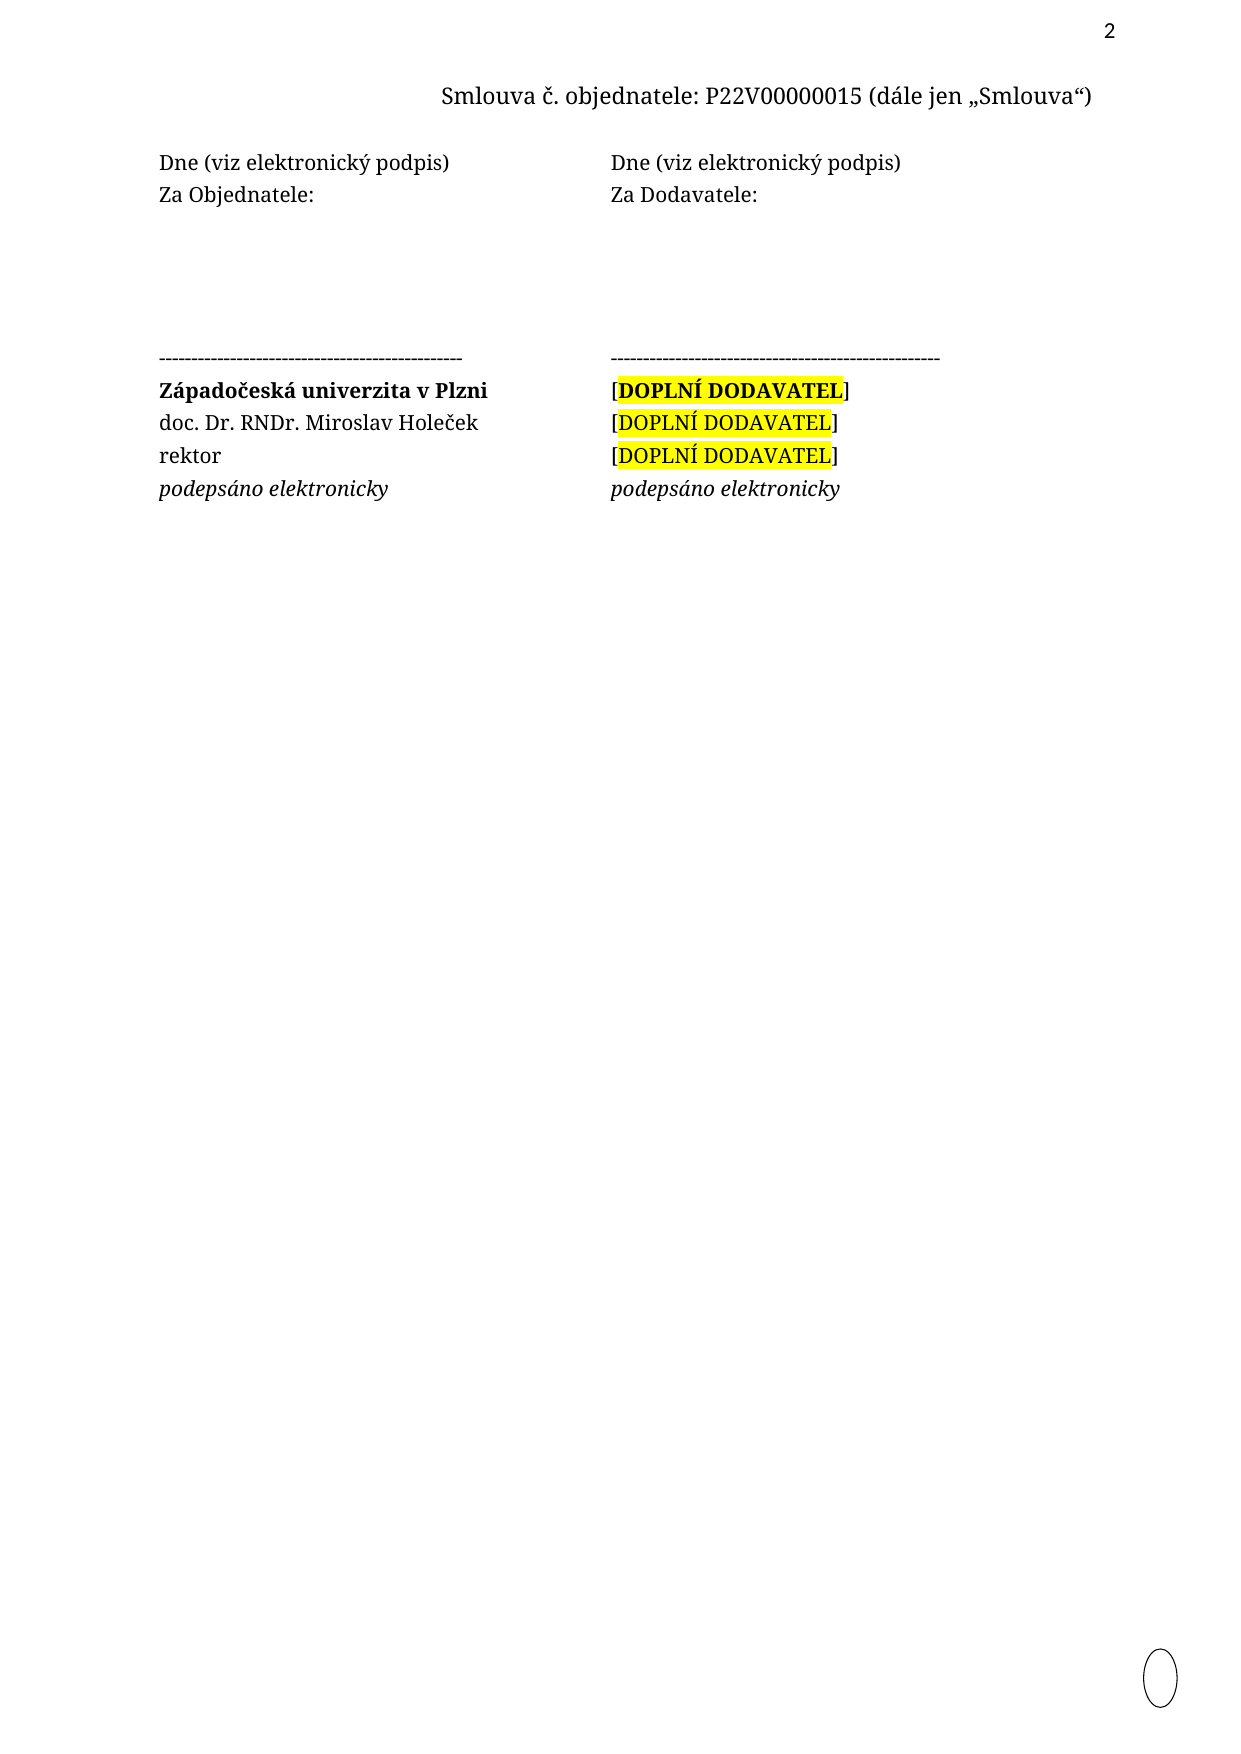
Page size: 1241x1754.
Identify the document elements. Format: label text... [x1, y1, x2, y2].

table_header Dne (viz elektronický podpis) Za Dodavatele: --------------------------------------------------- [DOPLNÍ DODAVATEL] [DOPLNÍ DODAVATEL] [DOPLNÍ DODAVATEL] podepsáno elektronicky [599, 148, 1051, 538]
table_header Dne (viz elektronický podpis) Za Objednatele: ----------------------------------------------- Západočeská univerzita v Plzni doc. Dr. RNDr. Miroslav Holeček rektor podepsáno elektronicky [148, 148, 599, 538]
